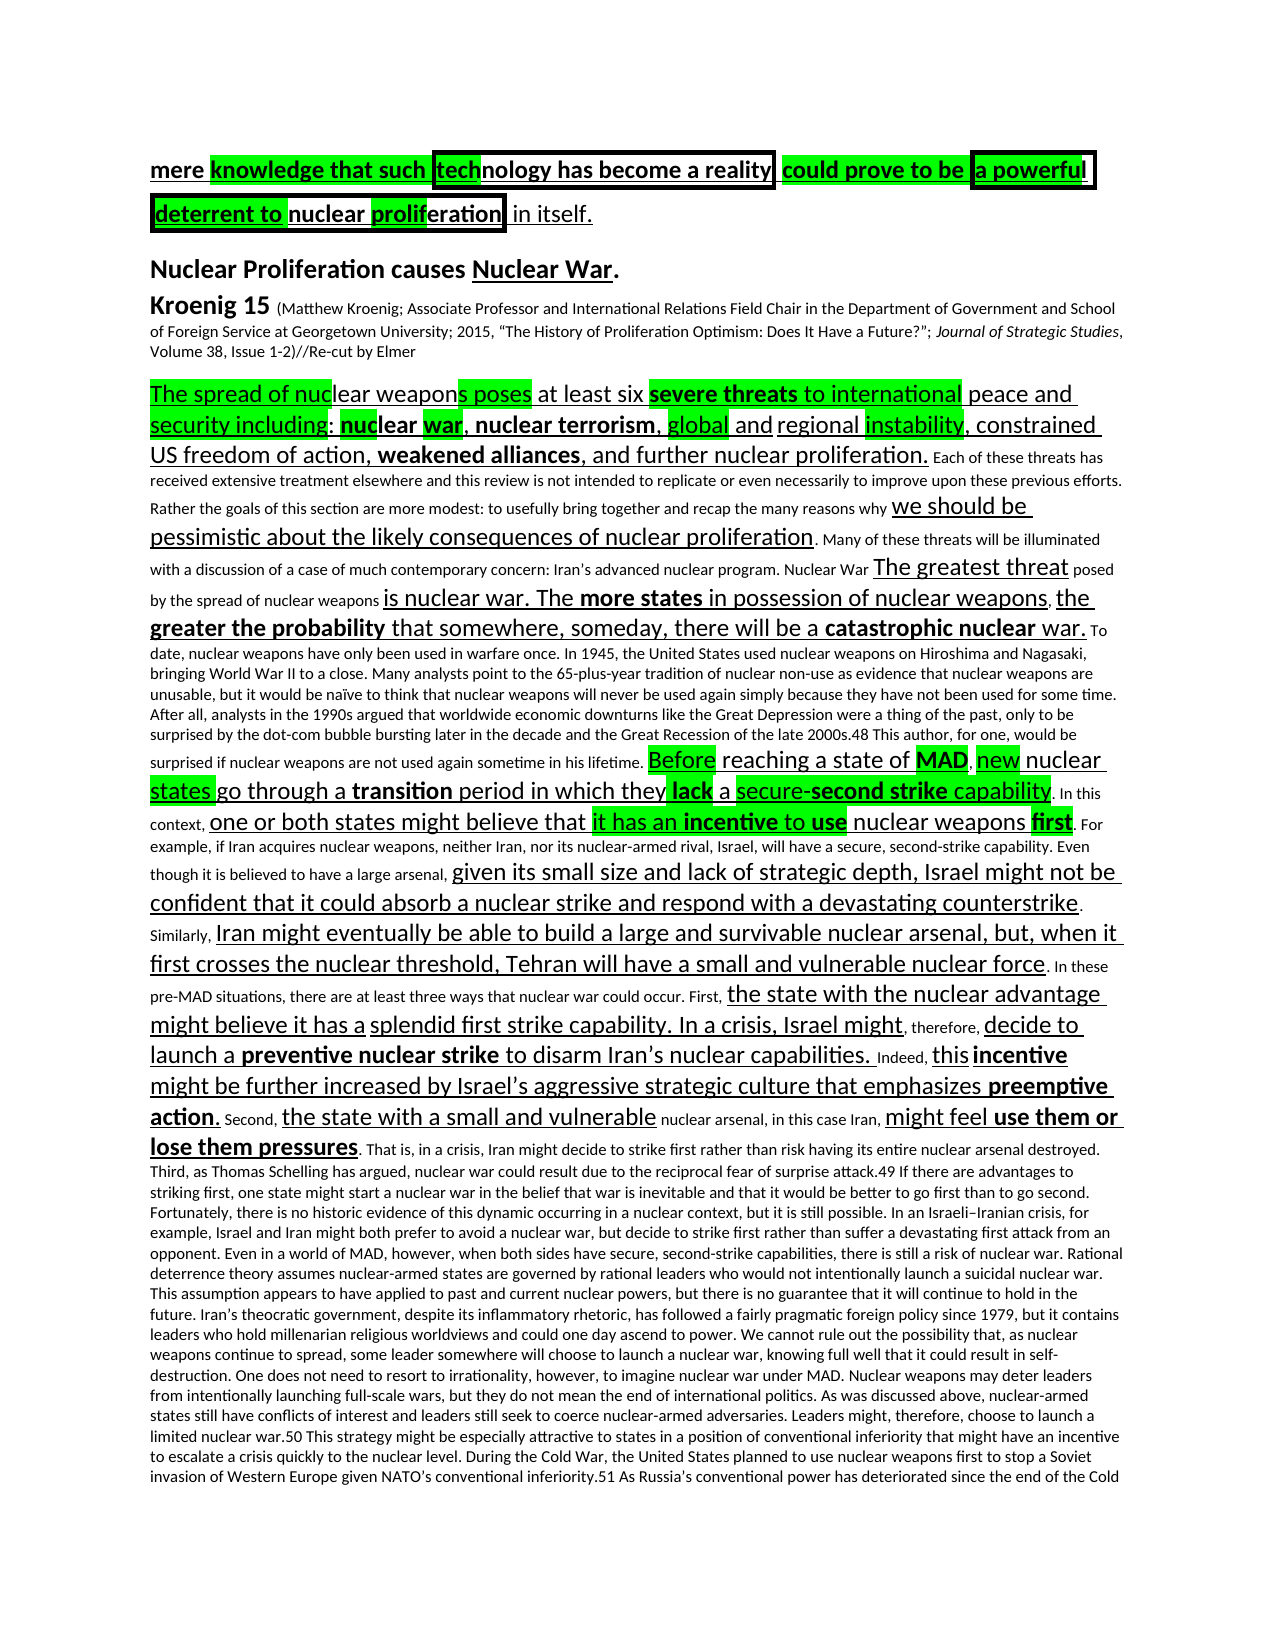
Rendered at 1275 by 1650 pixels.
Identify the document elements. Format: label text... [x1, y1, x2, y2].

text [150, 379, 1125, 1487]
text Kroenig 15 (Matthew Kroenig; Associate Professor and International Relations Field Chair in the Department of Government and School of Foreign Service at Georgetown University; 2015, “The History of Proliferation Optimism: Does It Have a Future?”; Journal of Strategic Studies, Volume 38, Issue 1-2)//Re-cut by Elmer [150, 288, 1125, 362]
subtitle Nuclear Proliferation causes Nuclear War. [150, 253, 1125, 286]
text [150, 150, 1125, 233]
